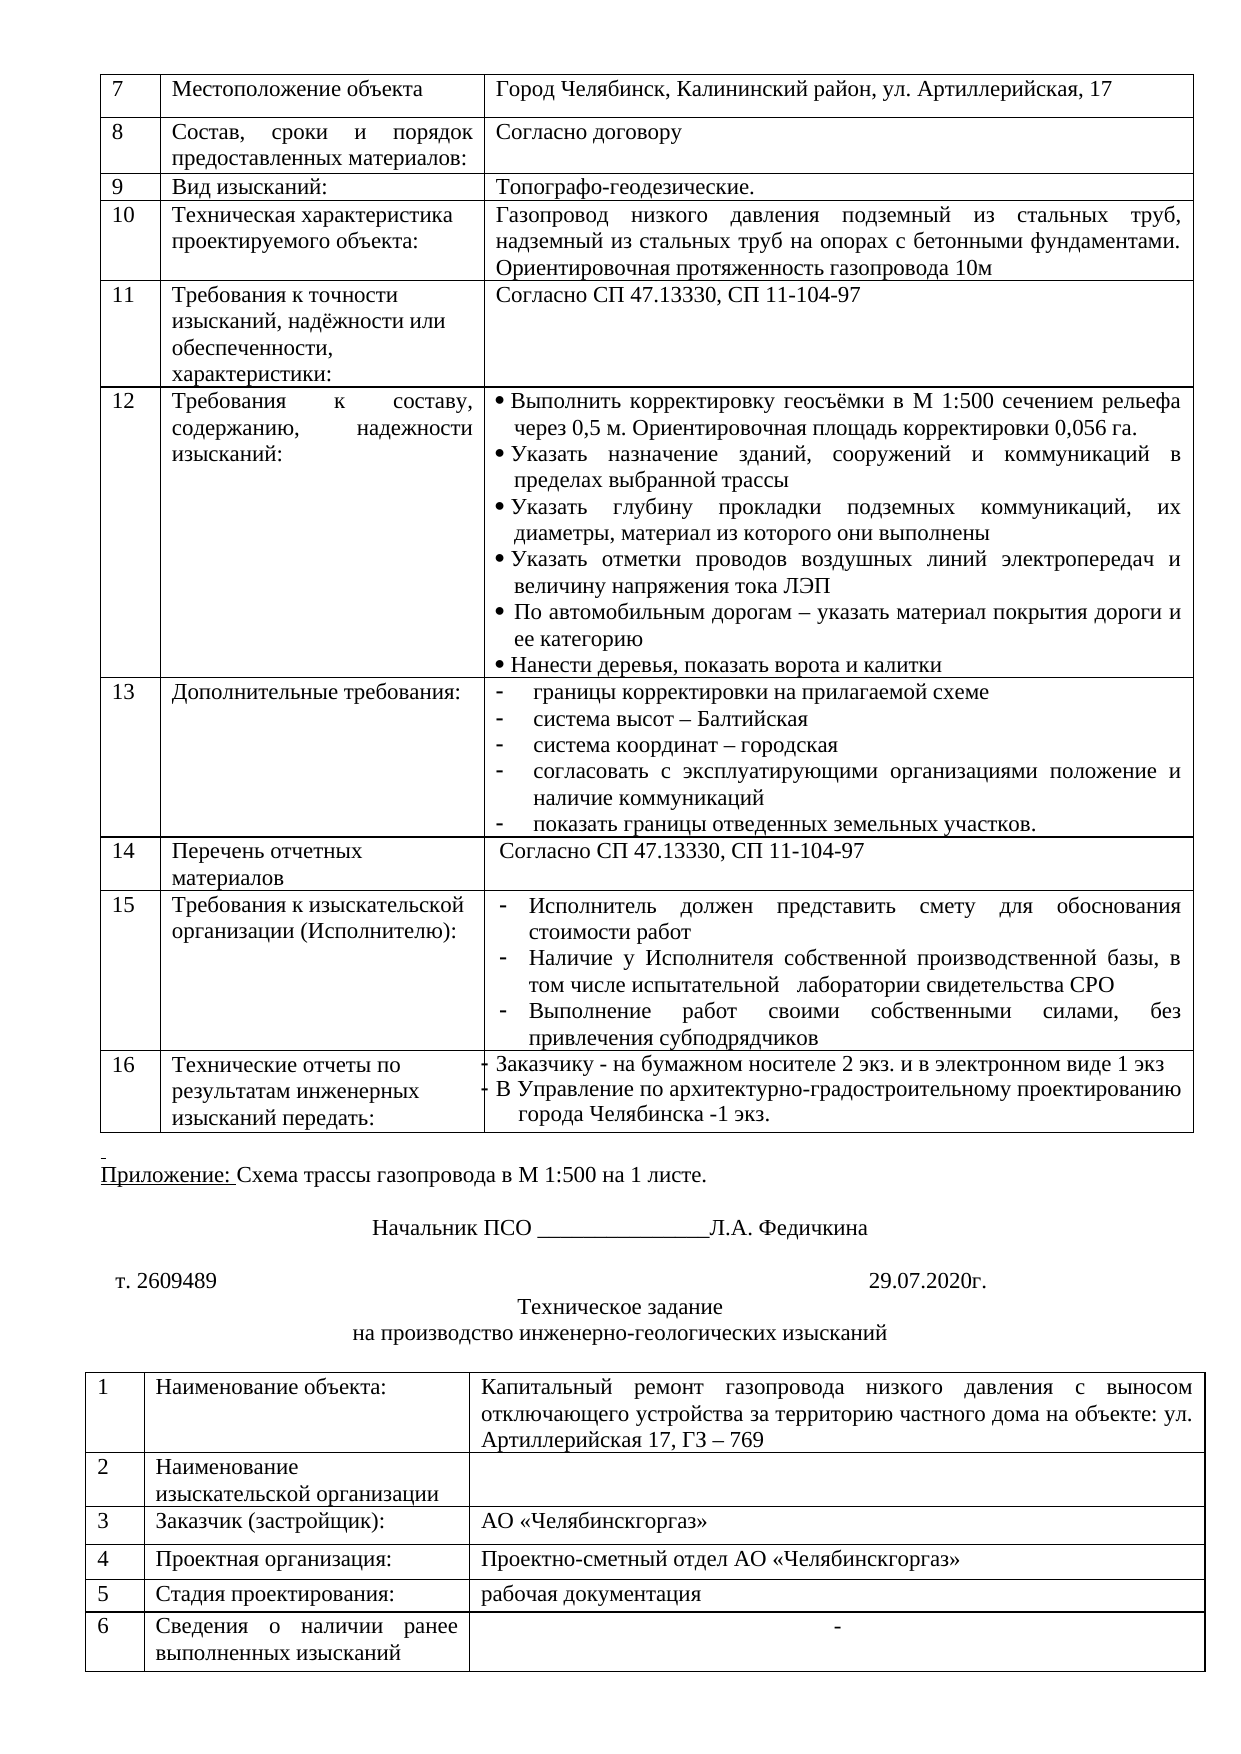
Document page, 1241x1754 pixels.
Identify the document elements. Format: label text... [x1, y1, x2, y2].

table_cell Согласно договору [485, 118, 1193, 172]
table_cell 2 [86, 1453, 144, 1506]
table_cell Вид изысканий: [161, 174, 484, 200]
table_cell Стадия проектирования: [145, 1580, 469, 1611]
table_cell АО «Челябинскгоргаз» [470, 1507, 1204, 1544]
table_cell 16 [101, 1051, 160, 1132]
table_header 1 [86, 1373, 144, 1452]
table_cell - [470, 1613, 1204, 1671]
table_cell Требования к точности изысканий, надёжности или обеспеченности, характеристики: [161, 281, 484, 386]
table_cell Заказчик (застройщик): [145, 1507, 469, 1544]
table_cell Газопровод низкого давления подземный из стальных труб, надземный из стальных труб на опорах с бетонными фундаментами. Ориентировочная протяженность газопровода 10м [485, 201, 1193, 280]
text Приложение: Схема трассы газопровода в М 1:500 на 1 листе. [100, 1161, 1199, 1188]
table_cell 8 [101, 118, 160, 172]
table_cell 13 [101, 678, 160, 836]
table_header Капитальный ремонт газопровода низкого давления с выносом отключающего устройства за территорию частного дома на объекте: ул. Артиллерийская 17, ГЗ – 769 [470, 1373, 1204, 1452]
table_cell 11 [101, 281, 160, 386]
table_cell Техническая характеристика проектируемого объекта: [161, 201, 484, 280]
table_cell Топографо-геодезические. [485, 174, 1193, 200]
table_header Наименование объекта: [145, 1373, 469, 1452]
table_cell Город Челябинск, Калининский район, ул. Артиллерийская, 17 [485, 75, 1193, 117]
table_cell Перечень отчетных материалов [161, 838, 484, 890]
table_cell 5 [86, 1580, 144, 1611]
table_cell 10 [101, 201, 160, 280]
table_cell границы корректировки на прилагаемой схеме система высот – Балтийская система координат – городская согласовать с эксплуатирующими организациями положение и наличие коммуникаций показать границы отведенных земельных участков. [485, 678, 1193, 836]
text т. 2609489 29.07.2020г. [100, 1267, 1199, 1293]
table_cell Согласно СП 47.13330, СП 11-104-97 [485, 838, 1193, 890]
table_cell Проектная организация: [145, 1545, 469, 1578]
text на производство инженерно-геологических изысканий [41, 1319, 1199, 1346]
table_cell Заказчику - на бумажном носителе 2 экз. и в электронном виде 1 экз В Управление по архитектурно-градостроительному проектированию города Челябинска -1 экз. [485, 1051, 1193, 1132]
table_cell Исполнитель должен представить смету для обоснования стоимости работ Наличие у Исполнителя собственной производственной базы, в том числе испытательной лаборатории свидетельства СРО Выполнение работ своими собственными силами, без привлечения субподрядчиков [485, 891, 1193, 1050]
table_cell 9 [101, 174, 160, 200]
table_cell рабочая документация [470, 1580, 1204, 1611]
table_cell Сведения о наличии ранее выполненных изысканий [145, 1613, 469, 1671]
table_cell 6 [86, 1613, 144, 1671]
table_cell [470, 1453, 1204, 1506]
table_cell Выполнить корректировку геосъёмки в М 1:500 сечением рельефа через 0,5 м. Ориентировочная площадь корректировки 0,056 га. Указать назначение зданий, сооружений и коммуникаций в пределах выбранной трассы Указать глубину прокладки подземных коммуникаций, их диаметры, материал из которого они выполнены Указать отметки проводов воздушных линий электропередач и величину напряжения тока ЛЭП По автомобильным дорогам – указать материал покрытия дороги и ее категорию Нанести деревья, показать ворота и калитки [485, 388, 1193, 677]
table_cell 3 [86, 1507, 144, 1544]
table_cell Наименование изыскательской организации [145, 1453, 469, 1506]
table_cell Состав, сроки и порядок предоставленных материалов: [161, 118, 484, 172]
table_cell Дополнительные требования: [161, 678, 484, 836]
table_cell Местоположение объекта [161, 75, 484, 117]
table_cell Согласно СП 47.13330, СП 11-104-97 [485, 281, 1193, 386]
table_cell 4 [86, 1545, 144, 1578]
table_cell 14 [101, 838, 160, 890]
table_cell 7 [101, 75, 160, 117]
text Начальник ПСО _______________Л.А. Федичкина [41, 1214, 1199, 1240]
table_cell Технические отчеты по результатам инженерных изысканий передать: [161, 1051, 484, 1132]
table_cell Требования к составу, содержанию, надежности изысканий: [161, 388, 484, 677]
table_cell Требования к изыскательской организации (Исполнителю): [161, 891, 484, 1050]
text Техническое задание [41, 1293, 1199, 1319]
table_cell 12 [101, 388, 160, 677]
table_cell 15 [101, 891, 160, 1050]
table_cell Проектно-сметный отдел АО «Челябинскгоргаз» [470, 1545, 1204, 1578]
